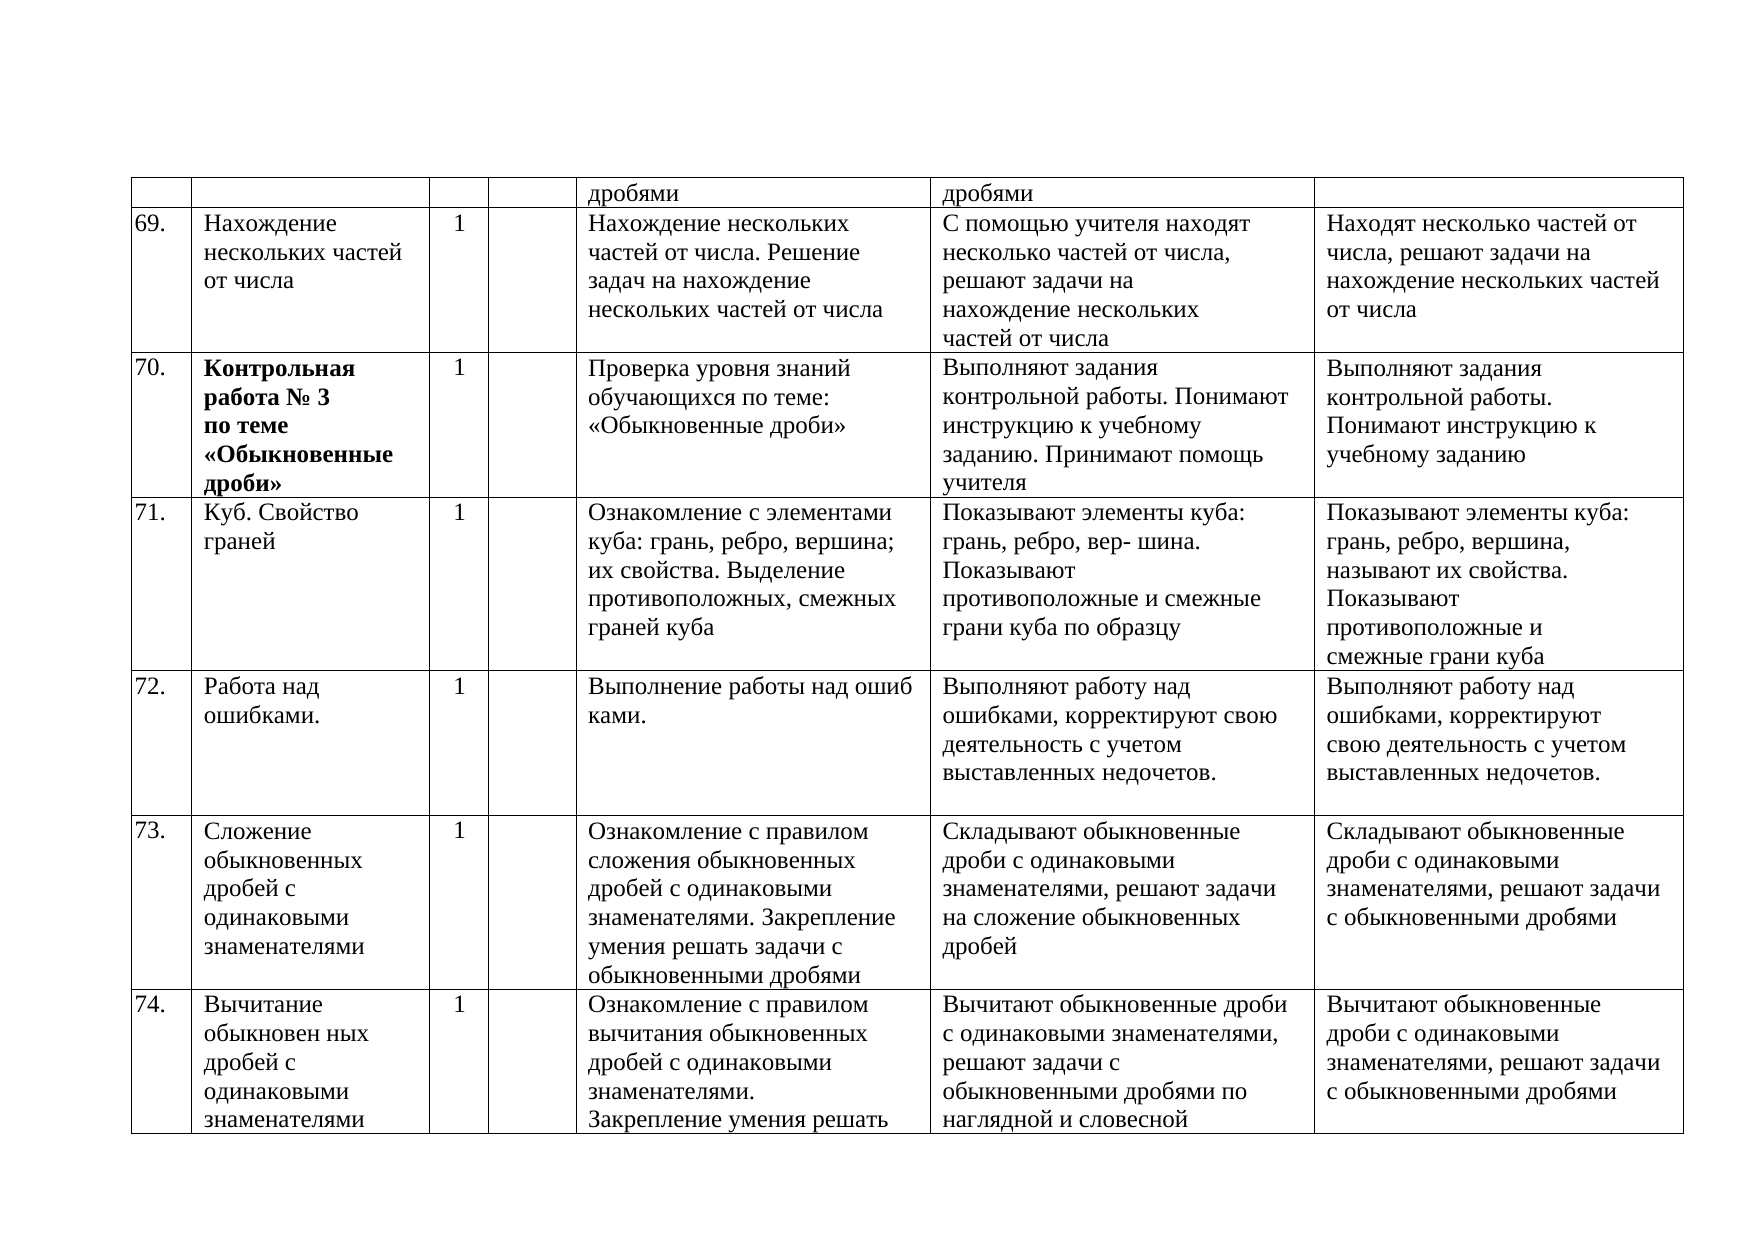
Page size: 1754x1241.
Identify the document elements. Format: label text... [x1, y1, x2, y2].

table_cell [489, 208, 576, 352]
table_cell 1 [430, 990, 488, 1133]
table_cell [489, 353, 576, 497]
table_cell Показывают элементы куба: грань, ребро, вер- шина. Показывают противоположные и смежные грани куба по образцу [931, 498, 1314, 670]
table_cell [132, 353, 191, 497]
table_cell Контрольная работа № 3 по теме «Обыкновенные дроби» [192, 353, 429, 497]
table_cell [132, 990, 191, 1133]
table_cell Ознакомление с элементами куба: грань, ребро, вершина; их свойства. Выделение противоположных, смежных граней куба [577, 498, 930, 670]
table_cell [577, 990, 930, 1133]
table_cell Нахождение нескольких частей от числа [192, 208, 429, 352]
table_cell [931, 178, 1314, 207]
table_cell 1 [430, 816, 488, 988]
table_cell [192, 990, 429, 1133]
table_cell [489, 671, 576, 815]
table_cell [489, 498, 576, 670]
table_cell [1315, 178, 1683, 207]
table_cell 1 [430, 208, 488, 352]
table_cell [132, 816, 191, 988]
table_cell Выполнение работы над ошиб ками. [577, 671, 930, 815]
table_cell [1315, 990, 1683, 1133]
table_cell Проверка уровня знаний обучающихся по теме: «Обыкновенные дроби» [577, 353, 930, 497]
table_cell Выполняют работу над ошибками, корректируют свою деятельность с учетом выставленных недочетов. [1315, 671, 1683, 815]
table_cell Сложение обыкновенных дробей с одинаковыми знаменателями [192, 816, 429, 988]
table_cell [132, 178, 191, 207]
table_cell Выполняют задания контрольной работы. Понимают инструкцию к учебному заданию. Принимают помощь учителя [931, 353, 1314, 497]
table_cell Работа над ошибками. [192, 671, 429, 815]
table_cell 1 [430, 671, 488, 815]
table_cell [192, 178, 429, 207]
table_cell С помощью учителя находят несколько частей от числа, решают задачи на нахождение нескольких частей от числа [931, 208, 1314, 352]
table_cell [931, 990, 1314, 1133]
table_cell 1 [430, 178, 488, 207]
table_cell [132, 208, 191, 352]
table_cell [489, 816, 576, 988]
table_cell Складывают обыкновенные дроби с одинаковыми знаменателями, решают задачи на сложение обыкновенных дробей [931, 816, 1314, 988]
table_cell [132, 671, 191, 815]
table_cell Ознакомление с правилом сложения обыкновенных дробей с одинаковыми знаменателями. Закрепление умения решать задачи с обыкновенными дробями [577, 816, 930, 988]
table_cell Выполняют задания контрольной работы. Понимают инструкцию к учебному заданию [1315, 353, 1683, 497]
table_cell Складывают обыкновенные дроби с одинаковыми знаменателями, решают задачи с обыкновенными дробями [1315, 816, 1683, 988]
table_cell Находят несколько частей от числа, решают задачи на нахождение нескольких частей от числа [1315, 208, 1683, 352]
table_cell Нахождение нескольких частей от числа. Решение задач на нахождение нескольких частей от числа [577, 208, 930, 352]
table_cell 1 [430, 353, 488, 497]
table_cell [489, 178, 576, 207]
table_cell [132, 498, 191, 670]
table_cell Показывают элементы куба: грань, ребро, вершина, называют их свойства. Показывают противоположные и смежные грани куба [1315, 498, 1683, 670]
table_cell Куб. Свойство граней [192, 498, 429, 670]
table_cell 1 [430, 498, 488, 670]
table_cell [489, 990, 576, 1133]
table_cell Выполняют работу над ошибками, корректируют свою деятельность с учетом выставленных недочетов. [931, 671, 1314, 815]
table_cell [577, 178, 930, 207]
